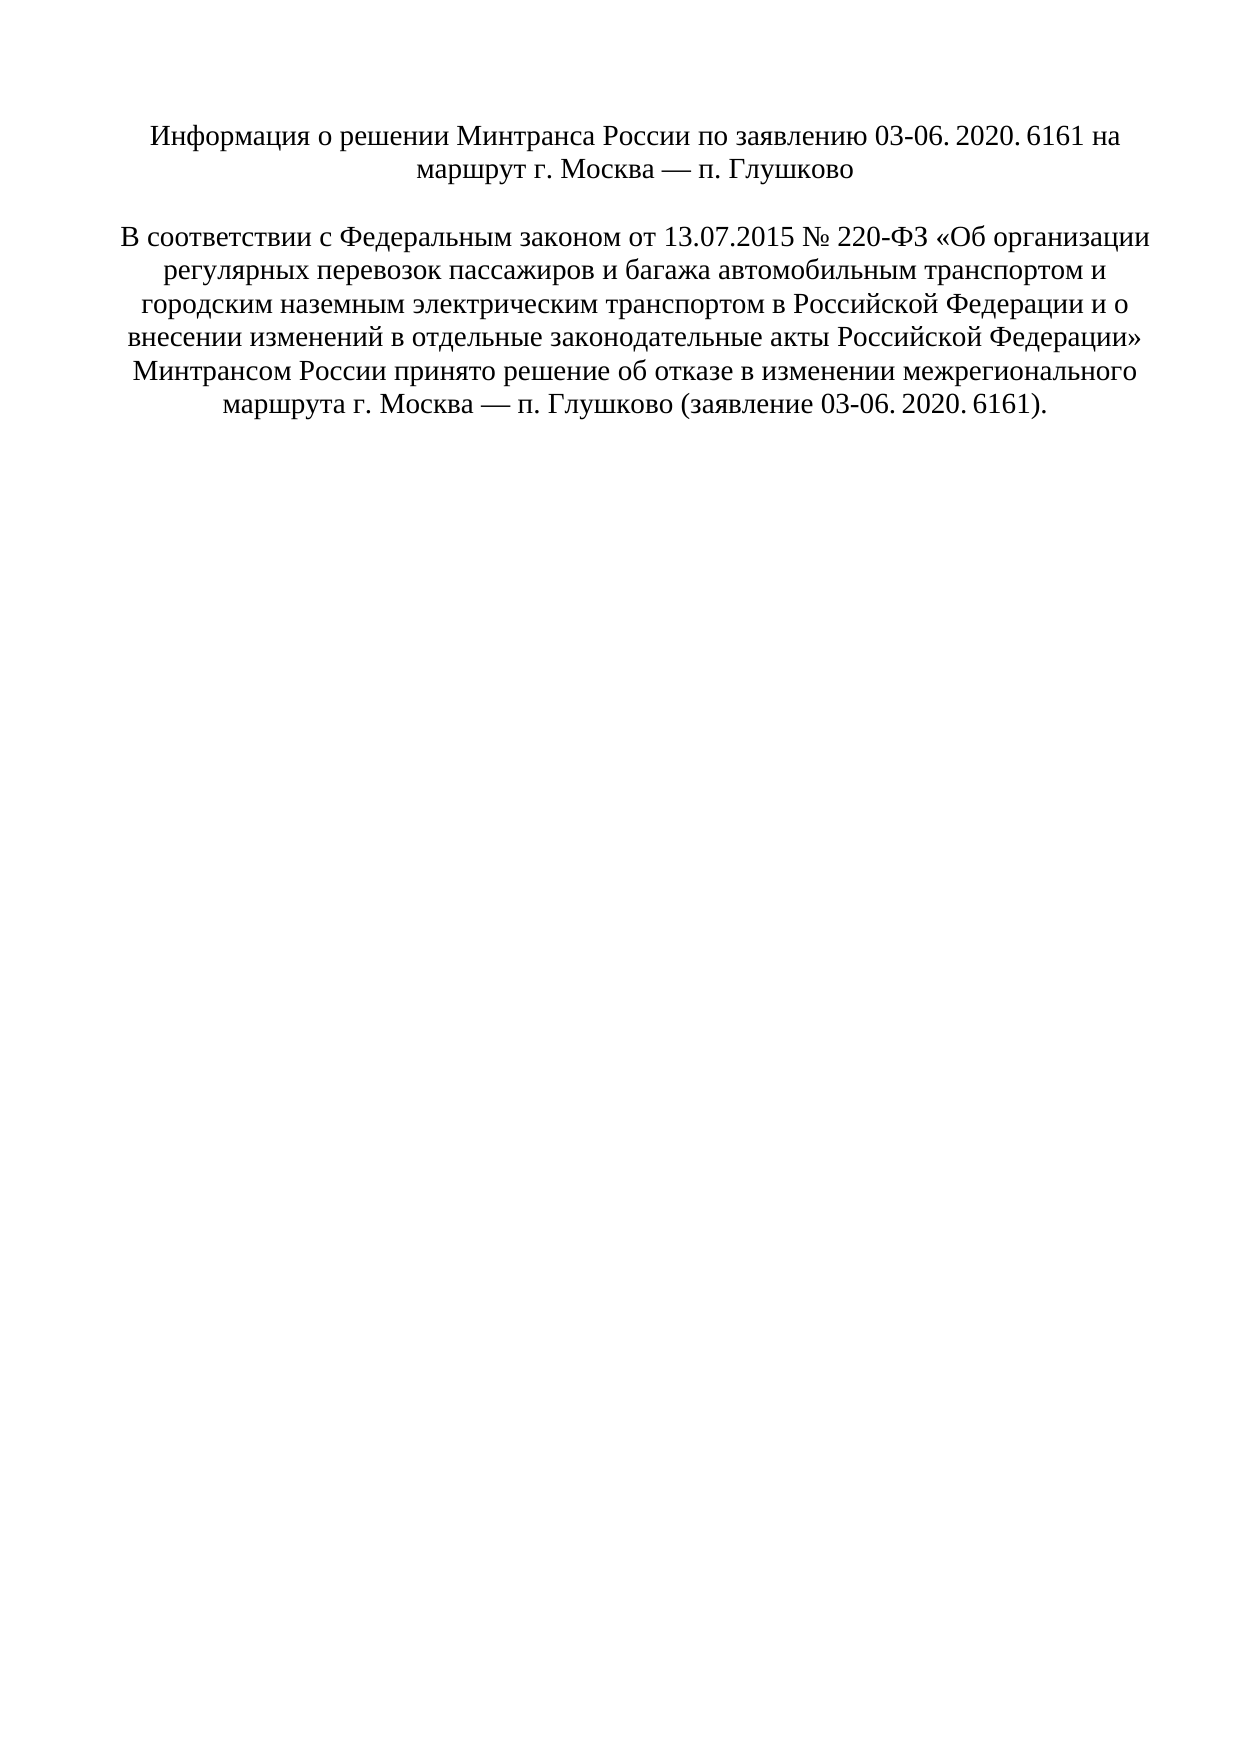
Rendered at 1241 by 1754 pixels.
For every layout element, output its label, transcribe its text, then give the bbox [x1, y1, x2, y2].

text Информация о решении Минтранса России по заявлению 03-06. 2020. 6161 на маршрут г. Москва — п. Глушково [118, 118, 1152, 185]
text В соответствии с Федеральным законом от 13.07.2015 № 220-ФЗ «Об организации регулярных перевозок пассажиров и багажа автомобильным транспортом и городским наземным электрическим транспортом в Российской Федерации и о внесении изменений в отдельные законодательные акты Российской Федерации» Минтрансом России принято решение об отказе в изменении межрегионального маршрута г. Москва — п. Глушково (заявление 03-06. 2020. 6161). [118, 219, 1152, 420]
